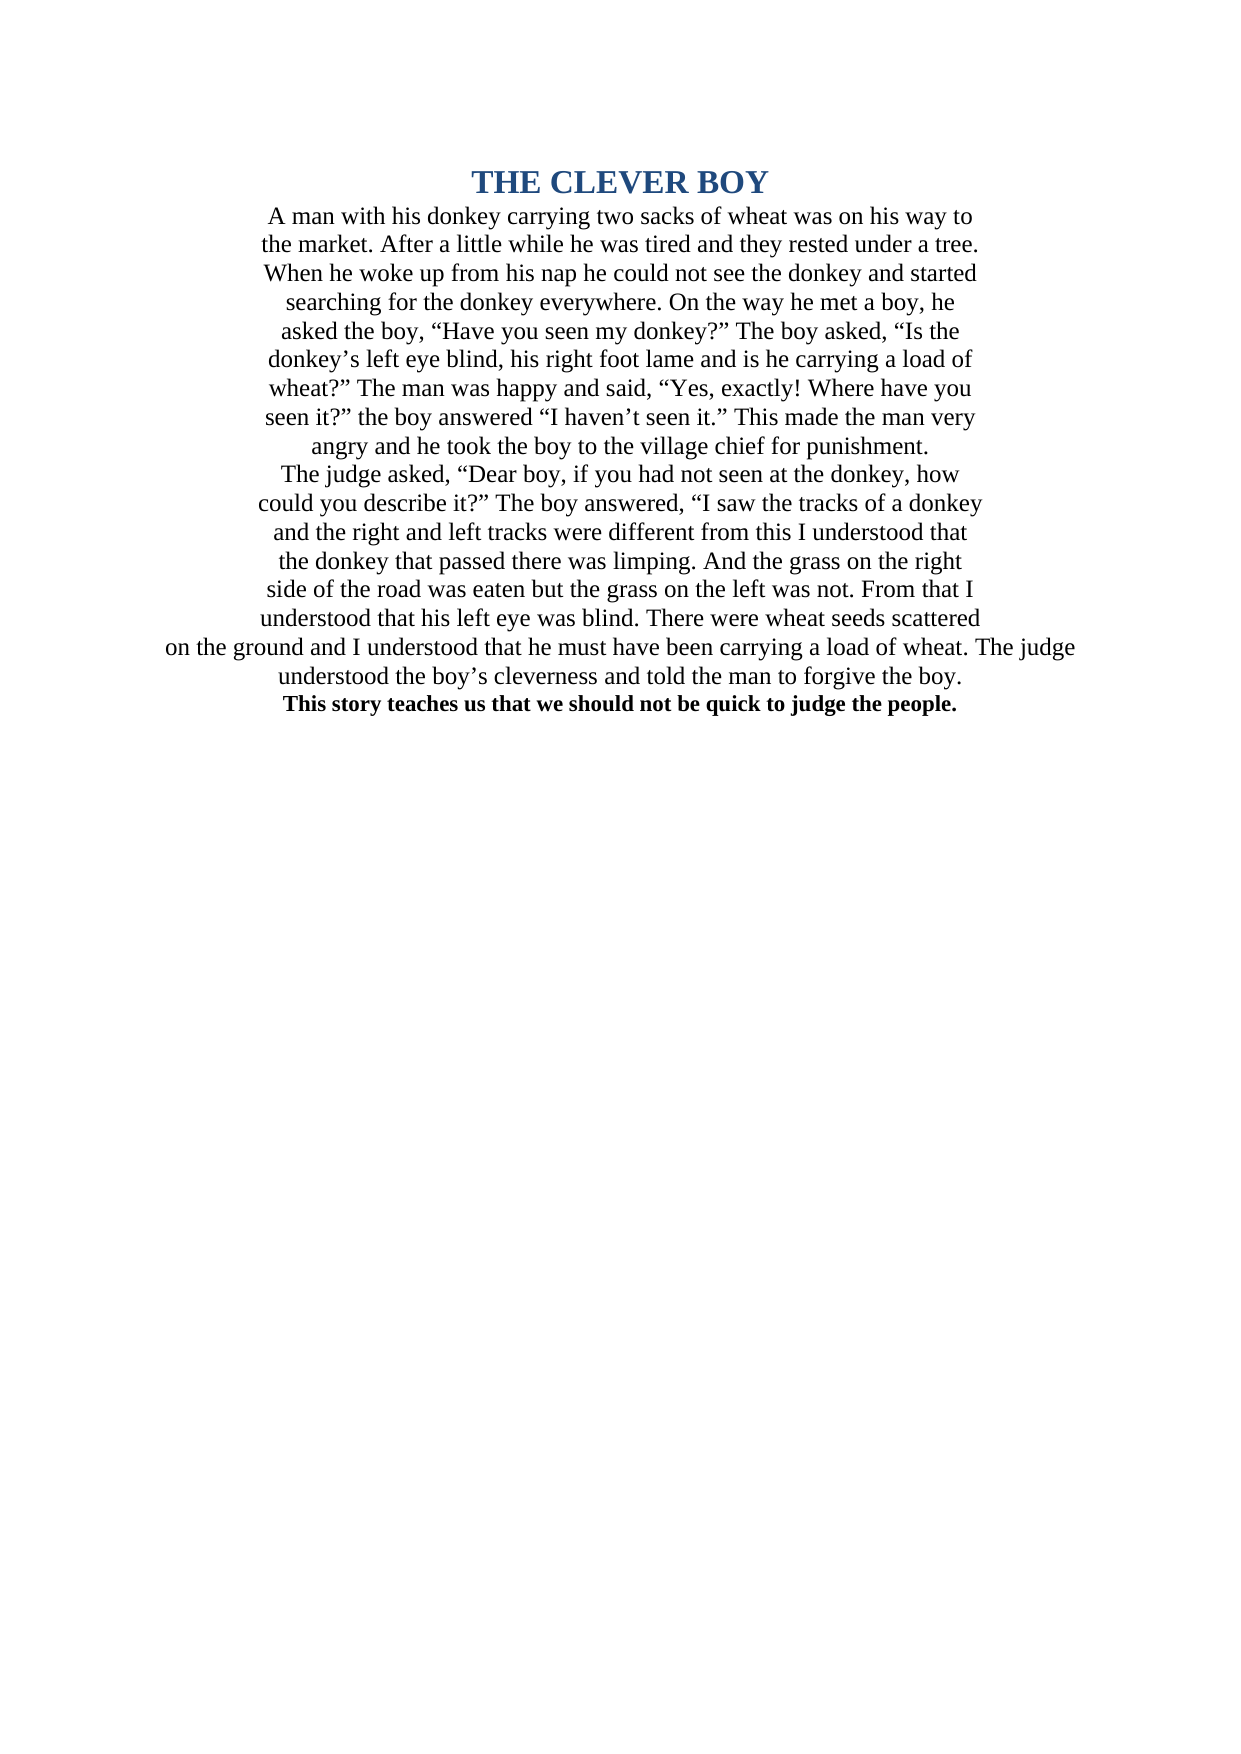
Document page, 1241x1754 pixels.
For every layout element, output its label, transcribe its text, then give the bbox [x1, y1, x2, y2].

text understood that his left eye was blind. There were wheat seeds scattered [150, 603, 1090, 632]
text the market. After a little while he was tired and they rested under a tree. [150, 229, 1090, 258]
text searching for the donkey everywhere. On the way he met a boy, he [150, 287, 1090, 316]
text side of the road was eaten but the grass on the left was not. From that I [150, 574, 1090, 603]
text seen it?” the boy answered “I haven’t seen it.” This made the man very [150, 402, 1090, 431]
text understood the boy’s cleverness and told the man to forgive the boy. [150, 661, 1090, 689]
text and the right and left tracks were different from this I understood that [150, 517, 1090, 546]
text the donkey that passed there was limping. And the grass on the right [150, 546, 1090, 574]
text could you describe it?” The boy answered, “I saw the tracks of a donkey [150, 488, 1090, 517]
text wheat?” The man was happy and said, “Yes, exactly! Where have you [150, 373, 1090, 402]
text The judge asked, “Dear boy, if you had not seen at the donkey, how [150, 459, 1090, 488]
text asked the boy, “Have you seen my donkey?” The boy asked, “Is the [150, 316, 1090, 344]
text When he woke up from his nap he could not see the donkey and started [150, 258, 1090, 287]
text on the ground and I understood that he must have been carrying a load of wheat. The judge [150, 632, 1090, 661]
text angry and he took the boy to the village chief for punishment. [150, 431, 1090, 459]
text donkey’s left eye blind, his right foot lame and is he carrying a load of [150, 344, 1090, 373]
text A man with his donkey carrying two sacks of wheat was on his way to [150, 201, 1090, 229]
subtitle THE CLEVER BOY [150, 162, 1090, 201]
text This story teaches us that we should not be quick to judge the people. [150, 689, 1090, 716]
